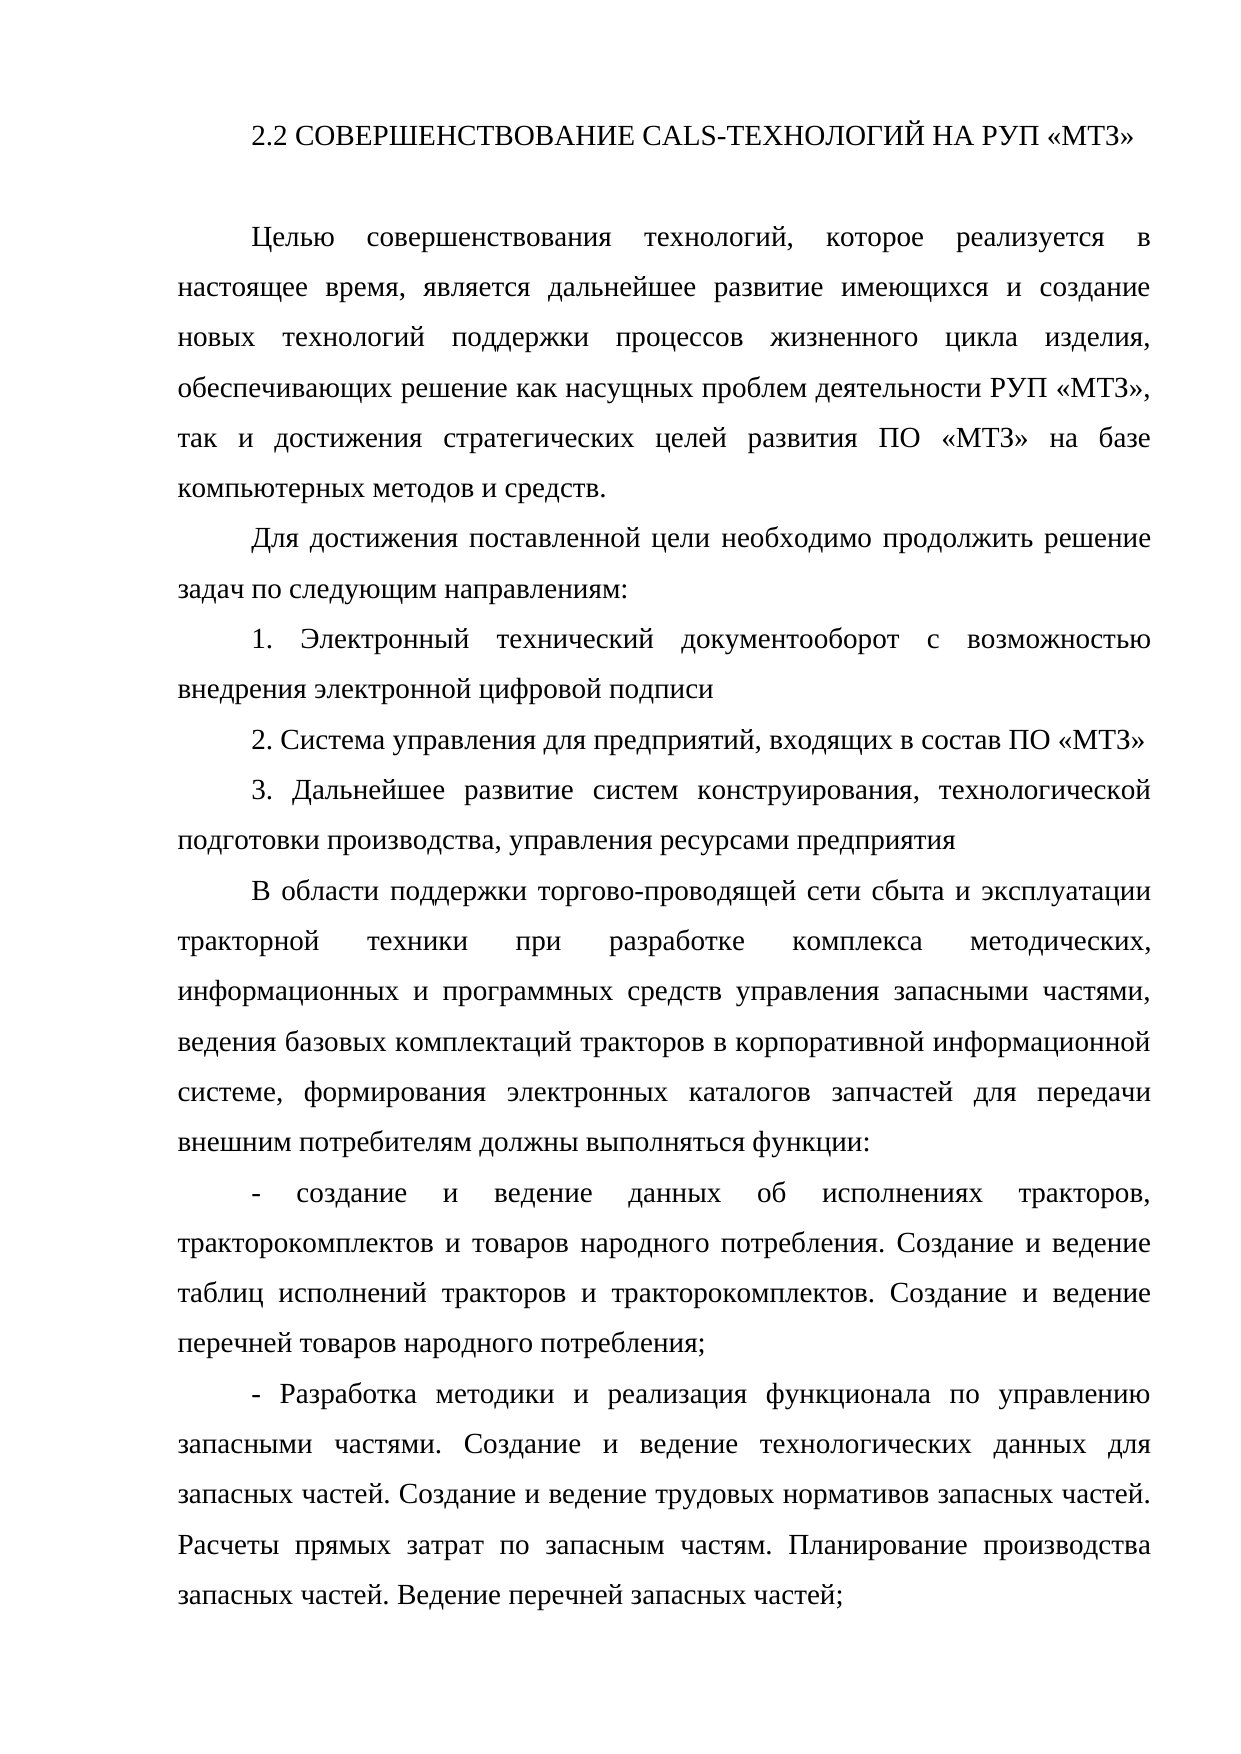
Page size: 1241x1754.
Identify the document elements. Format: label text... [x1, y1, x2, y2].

text - Разработка методики и реализация функционала по управлению запасными частями. Создание и ведение технологических данных для запасных частей. Создание и ведение трудовых нормативов запасных частей. Расчеты прямых затрат по запасным частям. Планирование производства запасных частей. Ведение перечней запасных частей; [177, 1376, 1152, 1611]
text Целью совершенствования технологий, которое реализуется в настоящее время, является дальнейшее развитие имеющихся и создание новых технологий поддержки процессов жизненного цикла изделия, обеспечивающих решение как насущных проблем деятельности РУП «МТЗ», так и достижения стратегических целей развития ПО «МТЗ» на базе компьютерных методов и средств. [177, 219, 1152, 504]
text 1. Электронный технический документооборот с возможностью внедрения электронной цифровой подписи [177, 621, 1152, 705]
text Для достижения поставленной цели необходимо продолжить решение задач по следующим направлениям: [177, 521, 1152, 604]
text - создание и ведение данных об исполнениях тракторов, тракторокомплектов и товаров народного потребления. Создание и ведение таблиц исполнений тракторов и тракторокомплектов. Создание и ведение перечней товаров народного потребления; [177, 1175, 1152, 1359]
text 2. Система управления для предприятий, входящих в состав ПО «МТЗ» [177, 722, 1152, 755]
text В области поддержки торгово-проводящей сети сбыта и эксплуатации тракторной техники при разработке комплекса методических, информационных и программных средств управления запасными частями, ведения базовых комплектаций тракторов в корпоративной информационной системе, формирования электронных каталогов запчастей для передачи внешним потребителям должны выполняться функции: [177, 873, 1152, 1158]
text 2.2 Совершенствование cals-технологий на РУП «МТЗ» [177, 118, 1152, 152]
text 3. Дальнейшее развитие систем конструирования, технологической подготовки производства, управления ресурсами предприятия [177, 772, 1152, 856]
